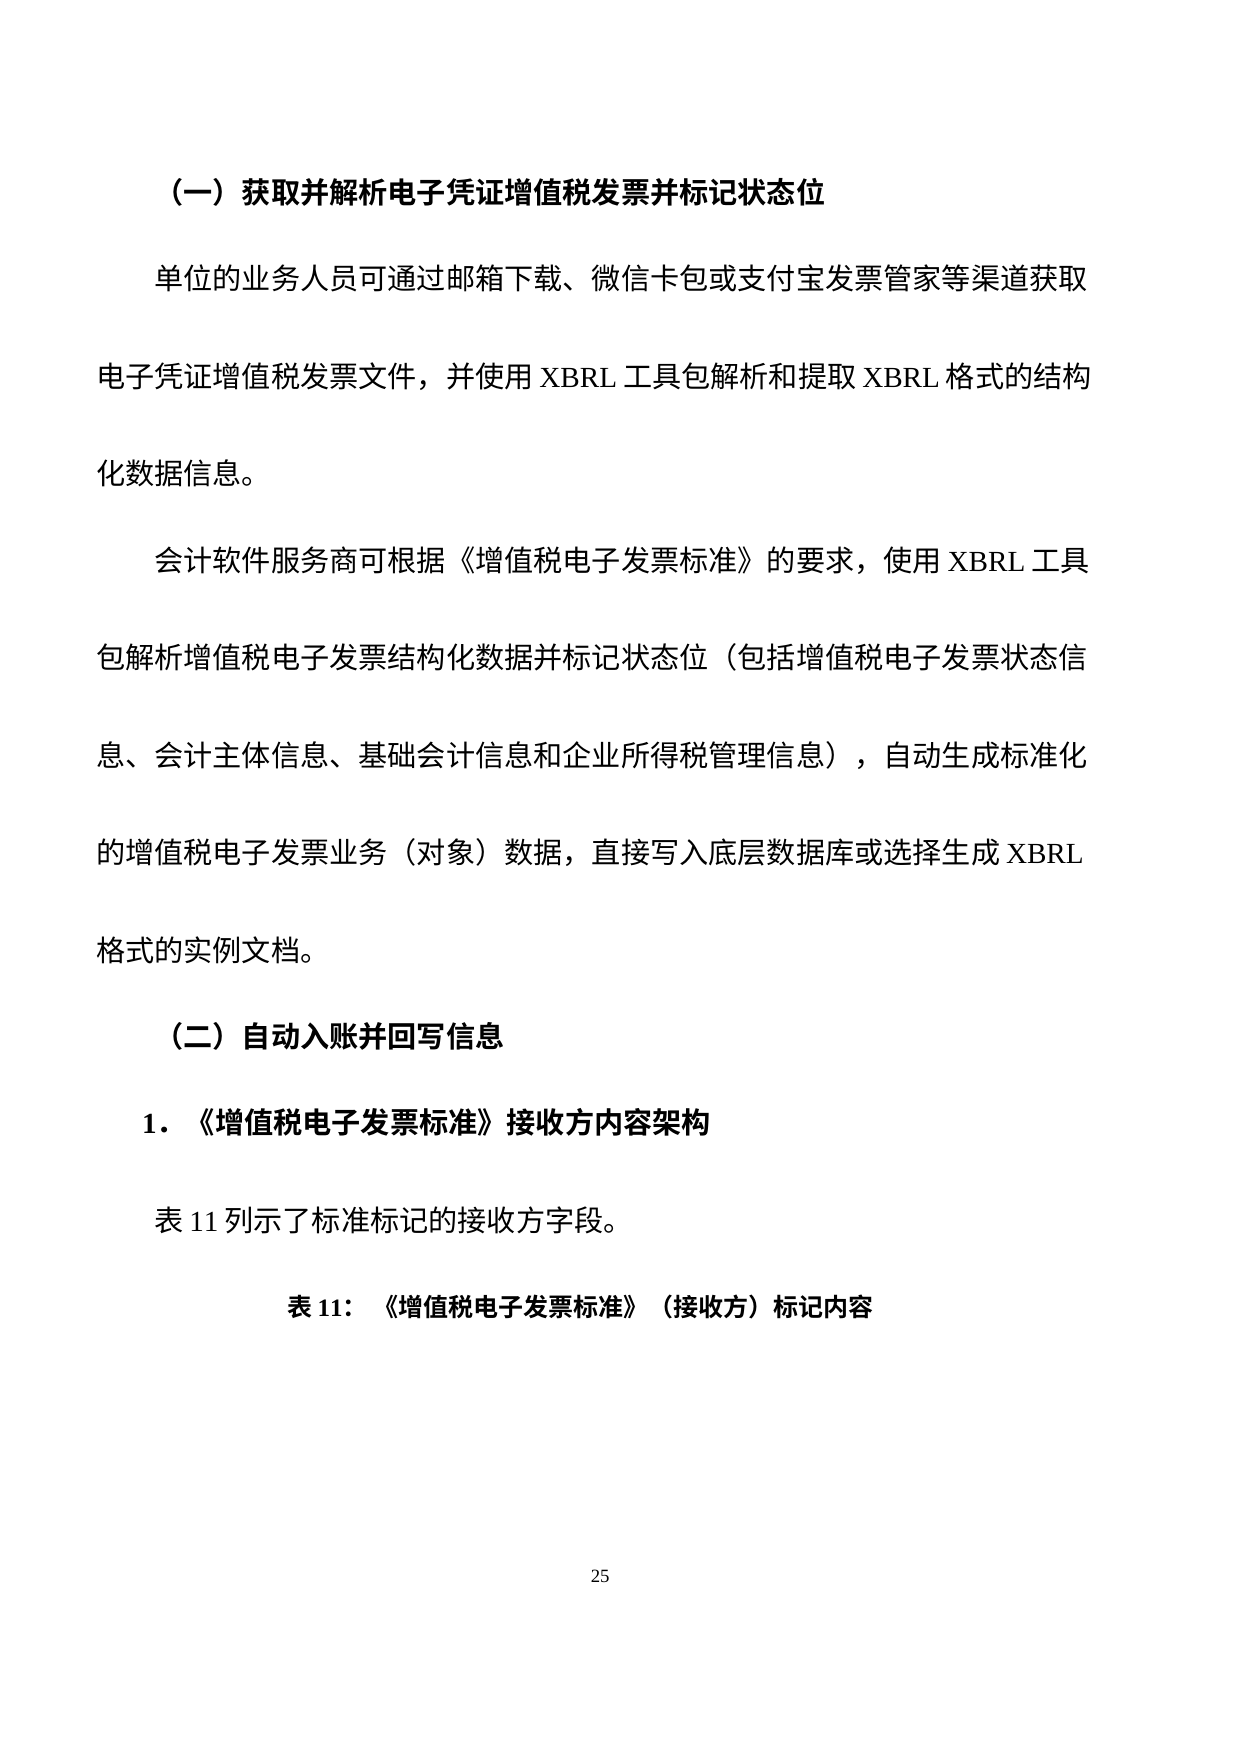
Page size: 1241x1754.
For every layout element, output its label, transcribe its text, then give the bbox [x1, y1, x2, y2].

text 会计软件服务商可根据《增值税电子发票标准》的要求，使用XBRL工具包解析增值税电子发票结构化数据并标记状态位（包括增值税电子发票状态信息、会计主体信息、基础会计信息和企业所得税管理信息），自动生成标准化的增值税电子发票业务（对象）数据，直接写入底层数据库或选择生成XBRL格式的实例文档。 [96, 526, 1104, 981]
list 《增值税电子发票标准》（接收方）标记内容 [96, 1273, 1104, 1338]
text 1．《增值税电子发票标准》接收方内容架构 [142, 1088, 1104, 1153]
text 表11列示了标准标记的接收方字段。 [96, 1187, 1104, 1252]
text （一）获取并解析电子凭证增值税发票并标记状态位 [96, 158, 1104, 223]
text 单位的业务人员可通过邮箱下载、微信卡包或支付宝发票管家等渠道获取电子凭证增值税发票文件，并使用XBRL工具包解析和提取XBRL格式的结构化数据信息。 [96, 244, 1104, 504]
text （二）自动入账并回写信息 [96, 1002, 1104, 1067]
